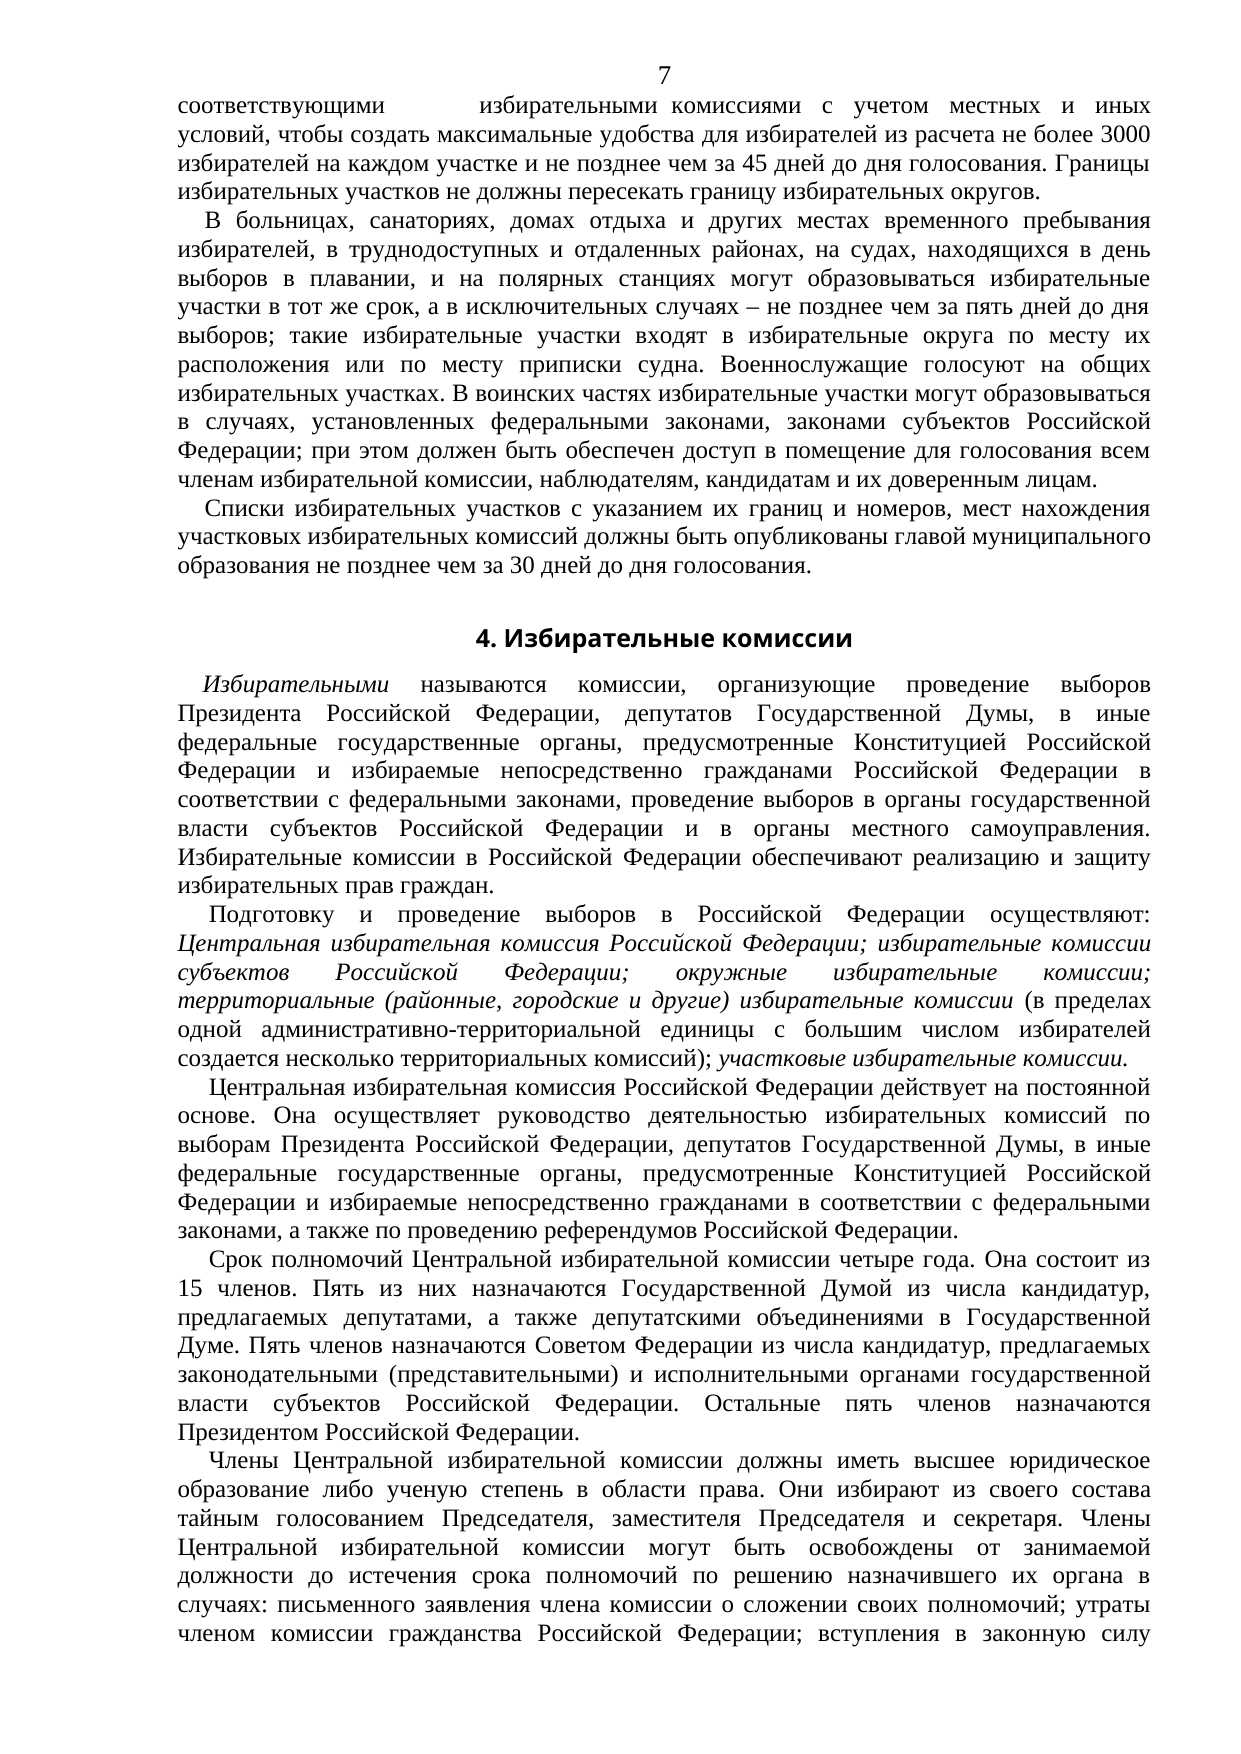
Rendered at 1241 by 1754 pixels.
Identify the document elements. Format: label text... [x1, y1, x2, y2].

text В больницах, санаториях, домах отдыха и других местах временного пребывания избирателей, в труднодоступных и отдаленных районах, на судах, находящихся в день выборов в плавании, и на полярных станциях могут образовываться избирательные участки в тот же срок, а в исключительных случаях – не позднее чем за пять дней до дня выборов; такие избирательные участки входят в избирательные округа по месту их расположения или по месту приписки судна. Военнослужащие голосуют на общих избирательных участках. В воинских частях избирательные участки могут образовываться в случаях, установленных федеральными законами, законами субъектов Российской Федерации; при этом должен быть обеспечен доступ в помещение для голосования всем членам избирательной комиссии, наблюдателям, кандидатам и их доверенным лицам. [177, 205, 1152, 493]
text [177, 1446, 1152, 1647]
text Избирательными называются комиссии, организующие проведение выборов Президента Российской Федерации, депутатов Государственной Думы, в иные федеральные государственные органы, предусмотренные Конституцией Российской Федерации и избираемые непосредственно гражданами Российской Федерации в соответствии с федеральными законами, проведение выборов в органы государственной власти субъектов Российской Федерации и в органы местного самоуправления. Избирательные комиссии в Российской Федерации обеспечивают реализацию и защиту избирательных прав граждан. [177, 669, 1152, 899]
text 4. Избирательные комиссии [177, 621, 1152, 655]
text Центральная избирательная комиссия Российской Федерации действует на постоянной основе. Она осуществляет руководство деятельностью избирательных комиссий по выборам Президента Российской Федерации, депутатов Государственной Думы, в иные федеральные государственные органы, предусмотренные Конституцией Российской Федерации и избираемые непосредственно гражданами в соответствии с федеральными законами, а также по проведению референдумов Российской Федерации. [177, 1072, 1152, 1244]
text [177, 90, 1152, 205]
text Списки избирательных участков с указанием их границ и номеров, мест нахождения участковых избирательных комиссий должны быть опубликованы главой муниципального образования не позднее чем за 30 дней до дня голосования. [177, 493, 1152, 579]
text Подготовку и проведение выборов в Российской Федерации осуществляют: Центральная избирательная комиссия Российской Федерации; избирательные комиссии субъектов Российской Федерации; окружные избирательные комиссии; территориальные (районные, городские и другие) избирательные комиссии (в пределах одной административно-территориальной единицы с большим числом избирателей создается несколько территориальных комиссий); участковые избирательные комиссии. [177, 899, 1152, 1072]
text Срок полномочий Центральной избирательной комиссии четыре года. Она состоит из 15 членов. Пять из них назначаются Государственной Думой из числа кандидатур, предлагаемых депутатами, а также депутатскими объединениями в Государственной Думе. Пять членов назначаются Советом Федерации из числа кандидатур, предлагаемых законодательными (представительными) и исполнительными органами государственной власти субъектов Российской Федерации. Остальные пять членов назначаются Президентом Российской Федерации. [177, 1244, 1152, 1446]
